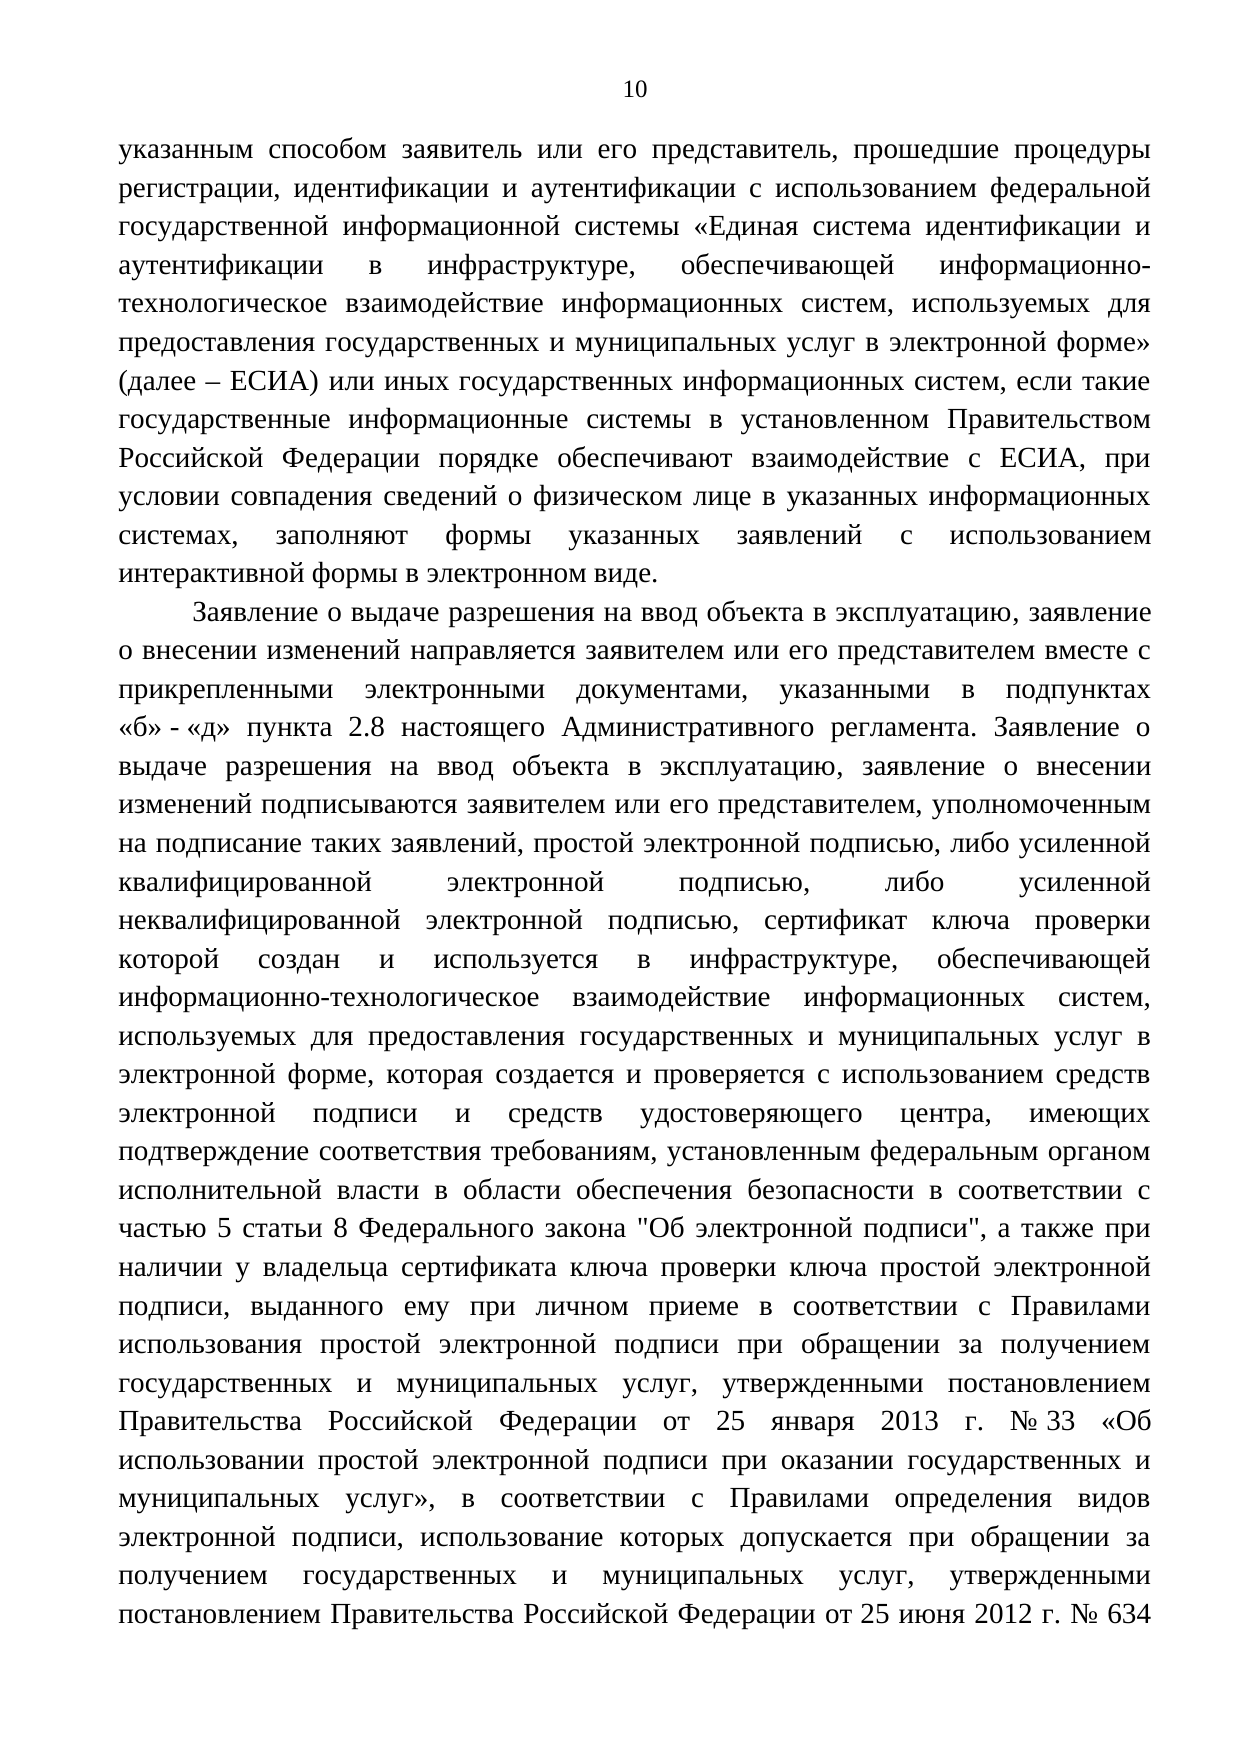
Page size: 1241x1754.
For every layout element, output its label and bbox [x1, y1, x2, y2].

text [118, 594, 1152, 1629]
text [118, 131, 1152, 589]
